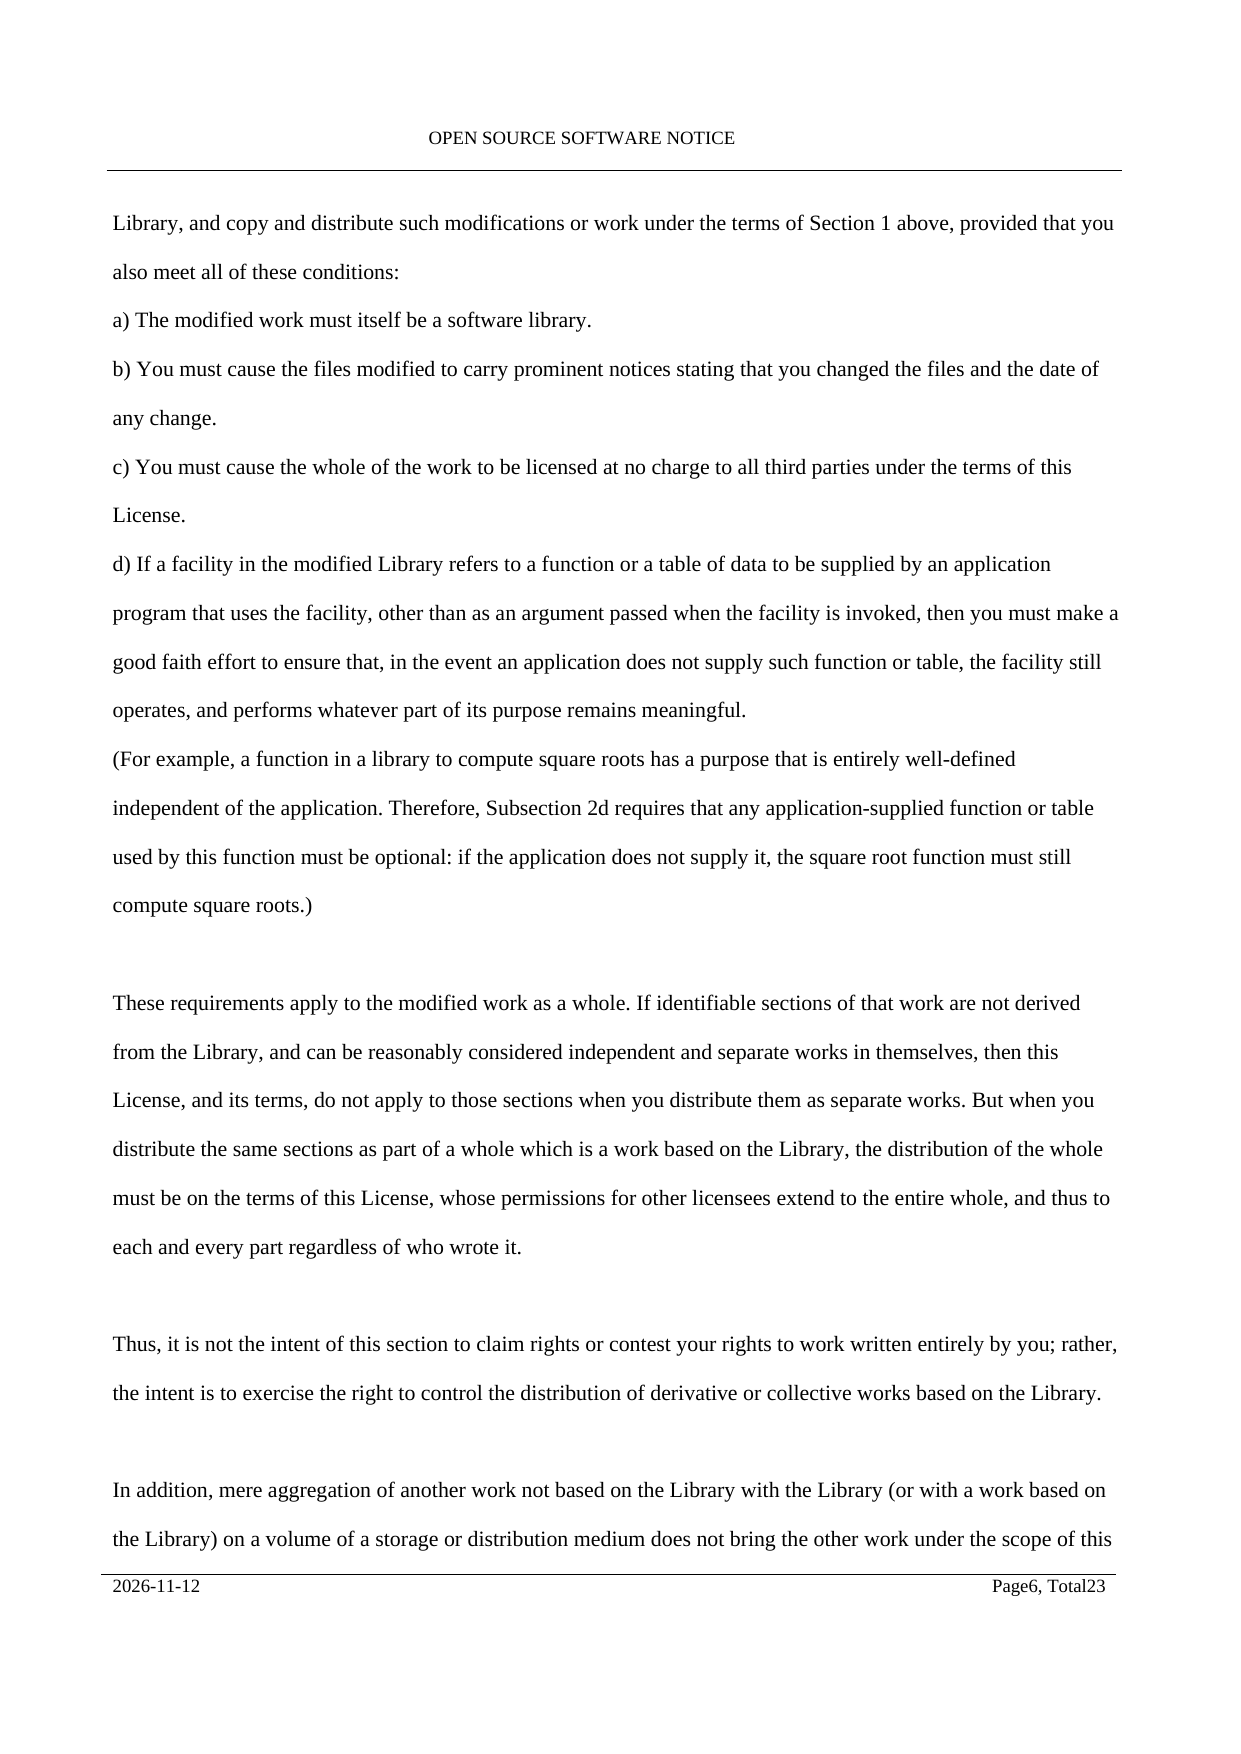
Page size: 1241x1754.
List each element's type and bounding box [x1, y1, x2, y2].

text [112, 206, 1128, 1555]
